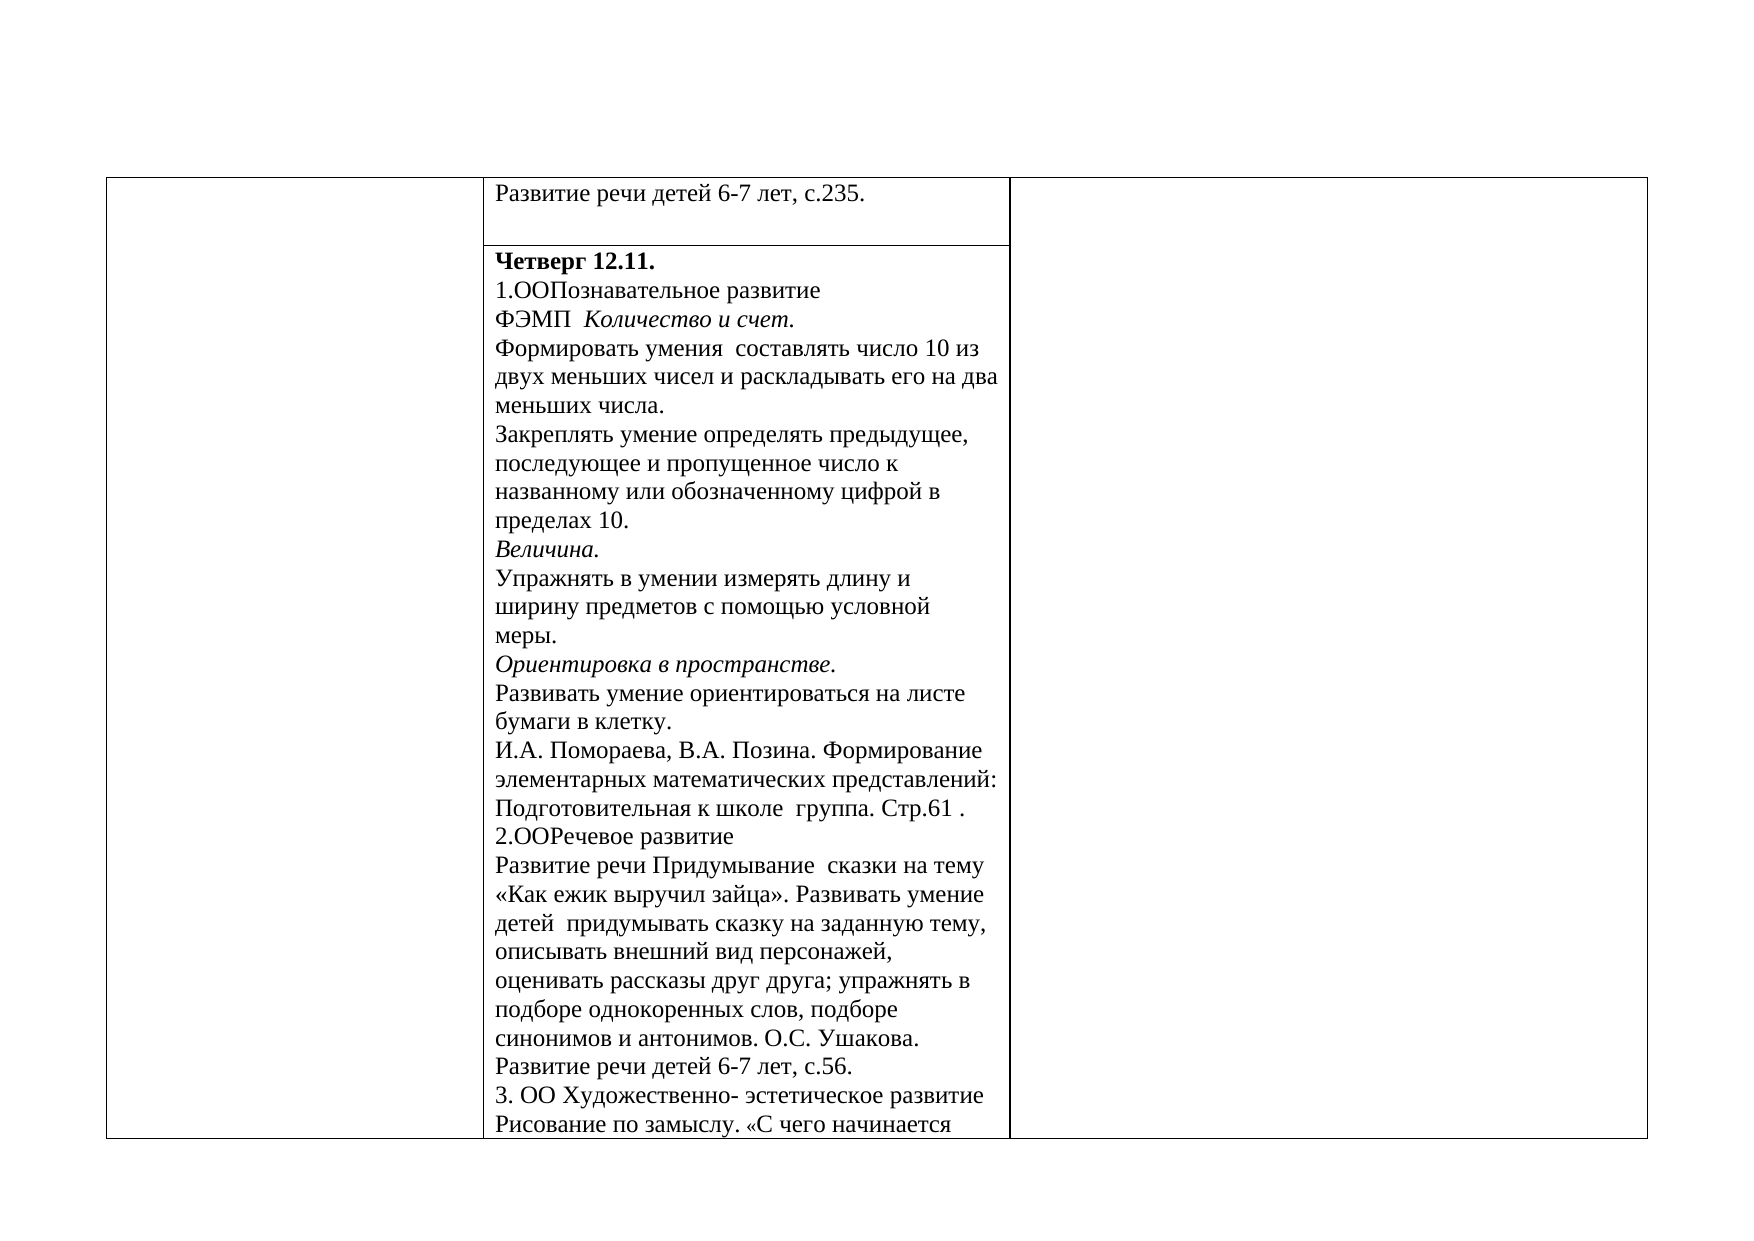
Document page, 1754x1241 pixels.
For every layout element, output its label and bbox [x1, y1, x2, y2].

table_cell [484, 246, 1009, 1138]
table_cell [484, 178, 1009, 245]
